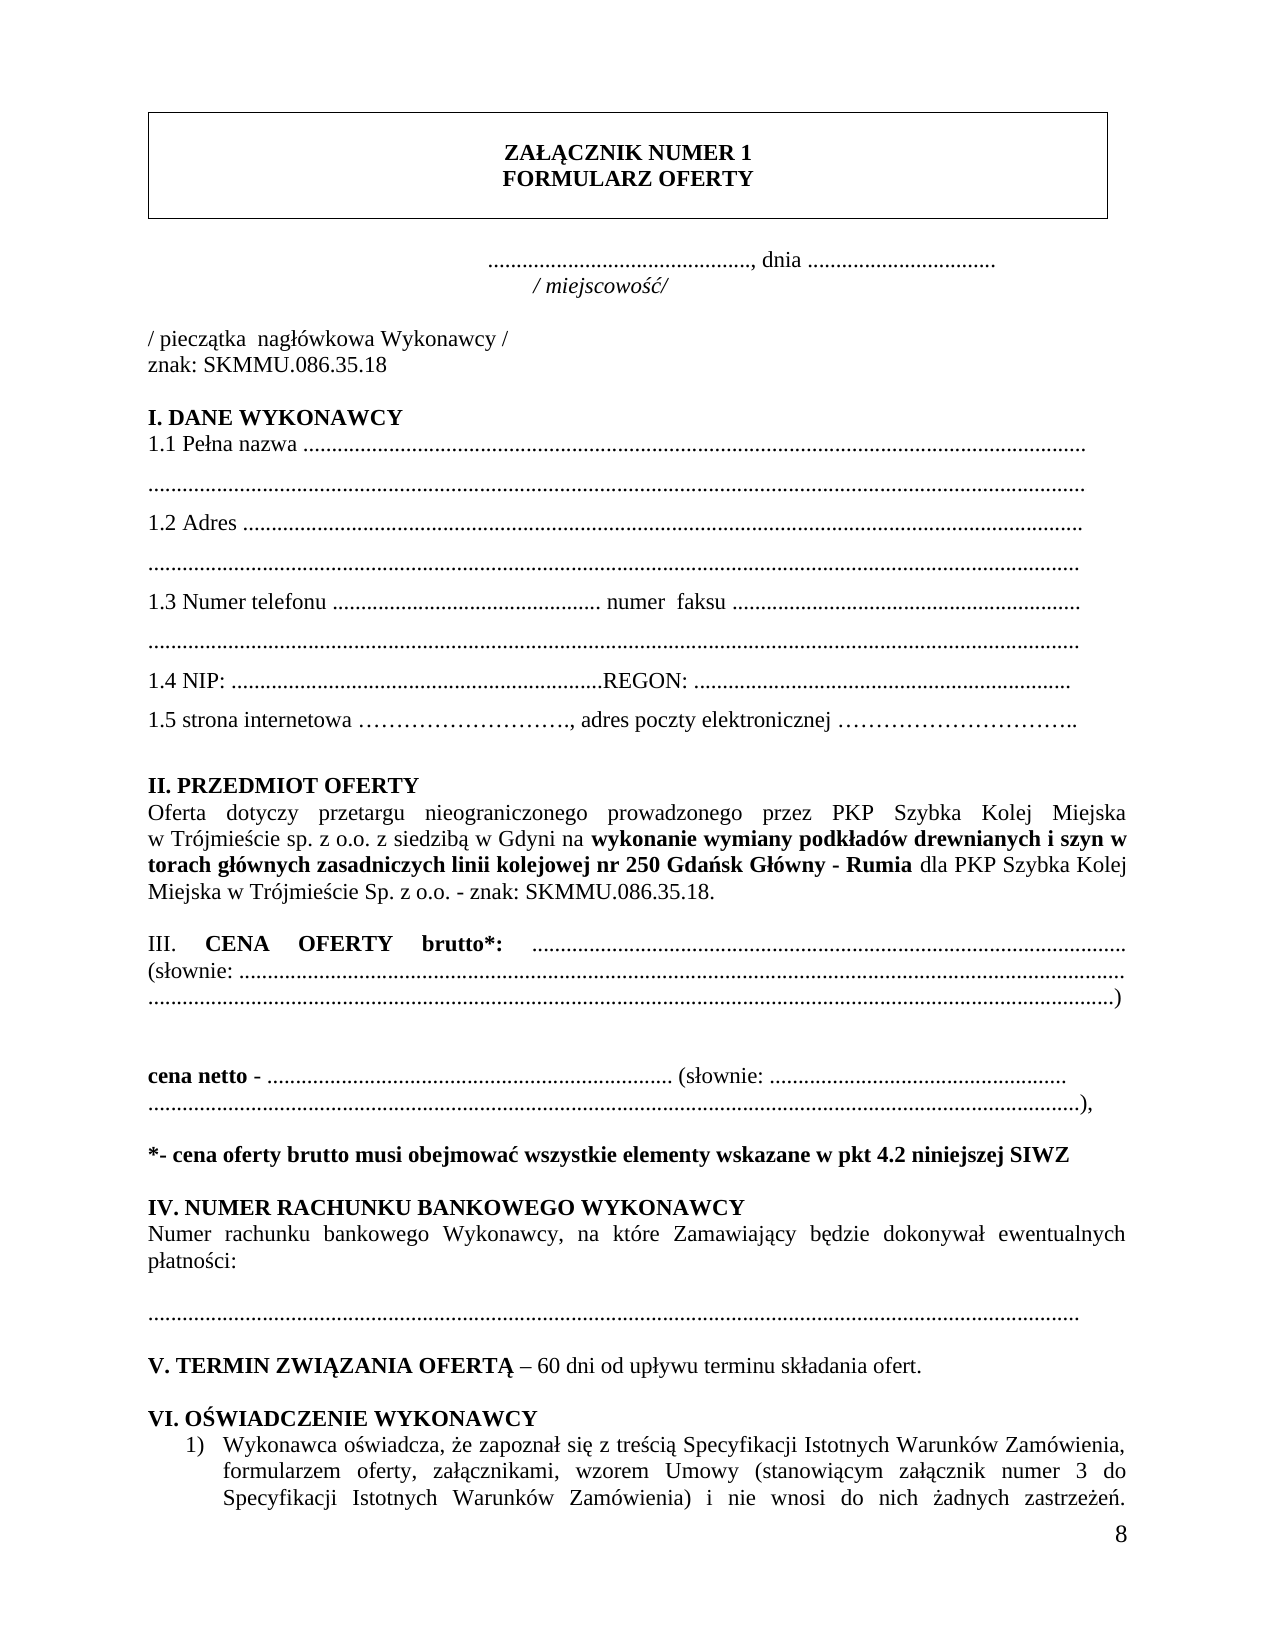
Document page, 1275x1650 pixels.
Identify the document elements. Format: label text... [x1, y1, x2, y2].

text VI. OŚWIADCZENIE WYKONAWCY [148, 1405, 1127, 1431]
text Numer rachunku bankowego Wykonawcy, na które Zamawiający będzie dokonywał ewentualnych płatności: [148, 1220, 1127, 1273]
text I. DANE WYKONAWCY [148, 404, 1127, 430]
text III. CENA OFERTY brutto*: ........................................................................................................ (słownie: ........................................................................................................................................................... [148, 930, 1127, 983]
text ................................................................................................................................................................... [148, 548, 1127, 575]
text / miejscowość/ [148, 272, 1127, 298]
text znak: SKMMU.086.35.18 [148, 351, 1127, 377]
text 1.5 strona internetowa ………………………., adres poczty elektronicznej ………………………….. [148, 706, 1127, 733]
text ...................................................................................................................................................................), [148, 1088, 1127, 1115]
text .................................................................................................................................................................... [148, 469, 1127, 496]
text .........................................................................................................................................................................) [148, 983, 1127, 1009]
text ................................................................................................................................................................... [148, 627, 1127, 654]
text .............................................., dnia ................................. [148, 246, 1127, 272]
text IV. NUMER RACHUNKU BANKOWEGO WYKONAWCY [148, 1194, 1127, 1220]
text V. TERMIN ZWIĄZANIA OFERTĄ – 60 dni od upływu terminu składania ofert. [148, 1352, 1127, 1378]
text cena netto - ....................................................................... (słownie: .................................................... [148, 1062, 1127, 1088]
text / pieczątka nagłówkowa Wykonawcy / [148, 325, 1127, 351]
text II. PRZEDMIOT OFERTY [148, 772, 1127, 799]
text 1.4 NIP: .................................................................REGON: .................................................................. [148, 667, 1127, 693]
text 1.2 Adres ................................................................................................................................................... [148, 509, 1127, 535]
text ................................................................................................................................................................... [148, 1299, 1127, 1326]
table_header ZAŁĄCZNIK NUMER 1 FORMULARZ OFERTY [149, 113, 1107, 218]
text *- cena oferty brutto musi obejmować wszystkie elementy wskazane w pkt 4.2 niniejszej SIWZ [148, 1141, 1127, 1168]
text 1.1 Pełna nazwa ......................................................................................................................................... [148, 430, 1127, 456]
text Oferta dotyczy przetargu nieograniczonego prowadzonego przez PKP Szybka Kolej Miejska w Trójmieście sp. z o.o. z siedzibą w Gdyni na wykonanie wymiany podkładów drewnianych i szyn w torach głównych zasadniczych linii kolejowej nr 250 Gdańsk Główny - Rumia dla PKP Szybka Kolej Miejska w Trójmieście Sp. z o.o. - znak: SKMMU.086.35.18. [148, 799, 1127, 904]
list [185, 1431, 1127, 1510]
text 1.3 Numer telefonu ............................................... numer faksu ............................................................. [148, 588, 1127, 614]
